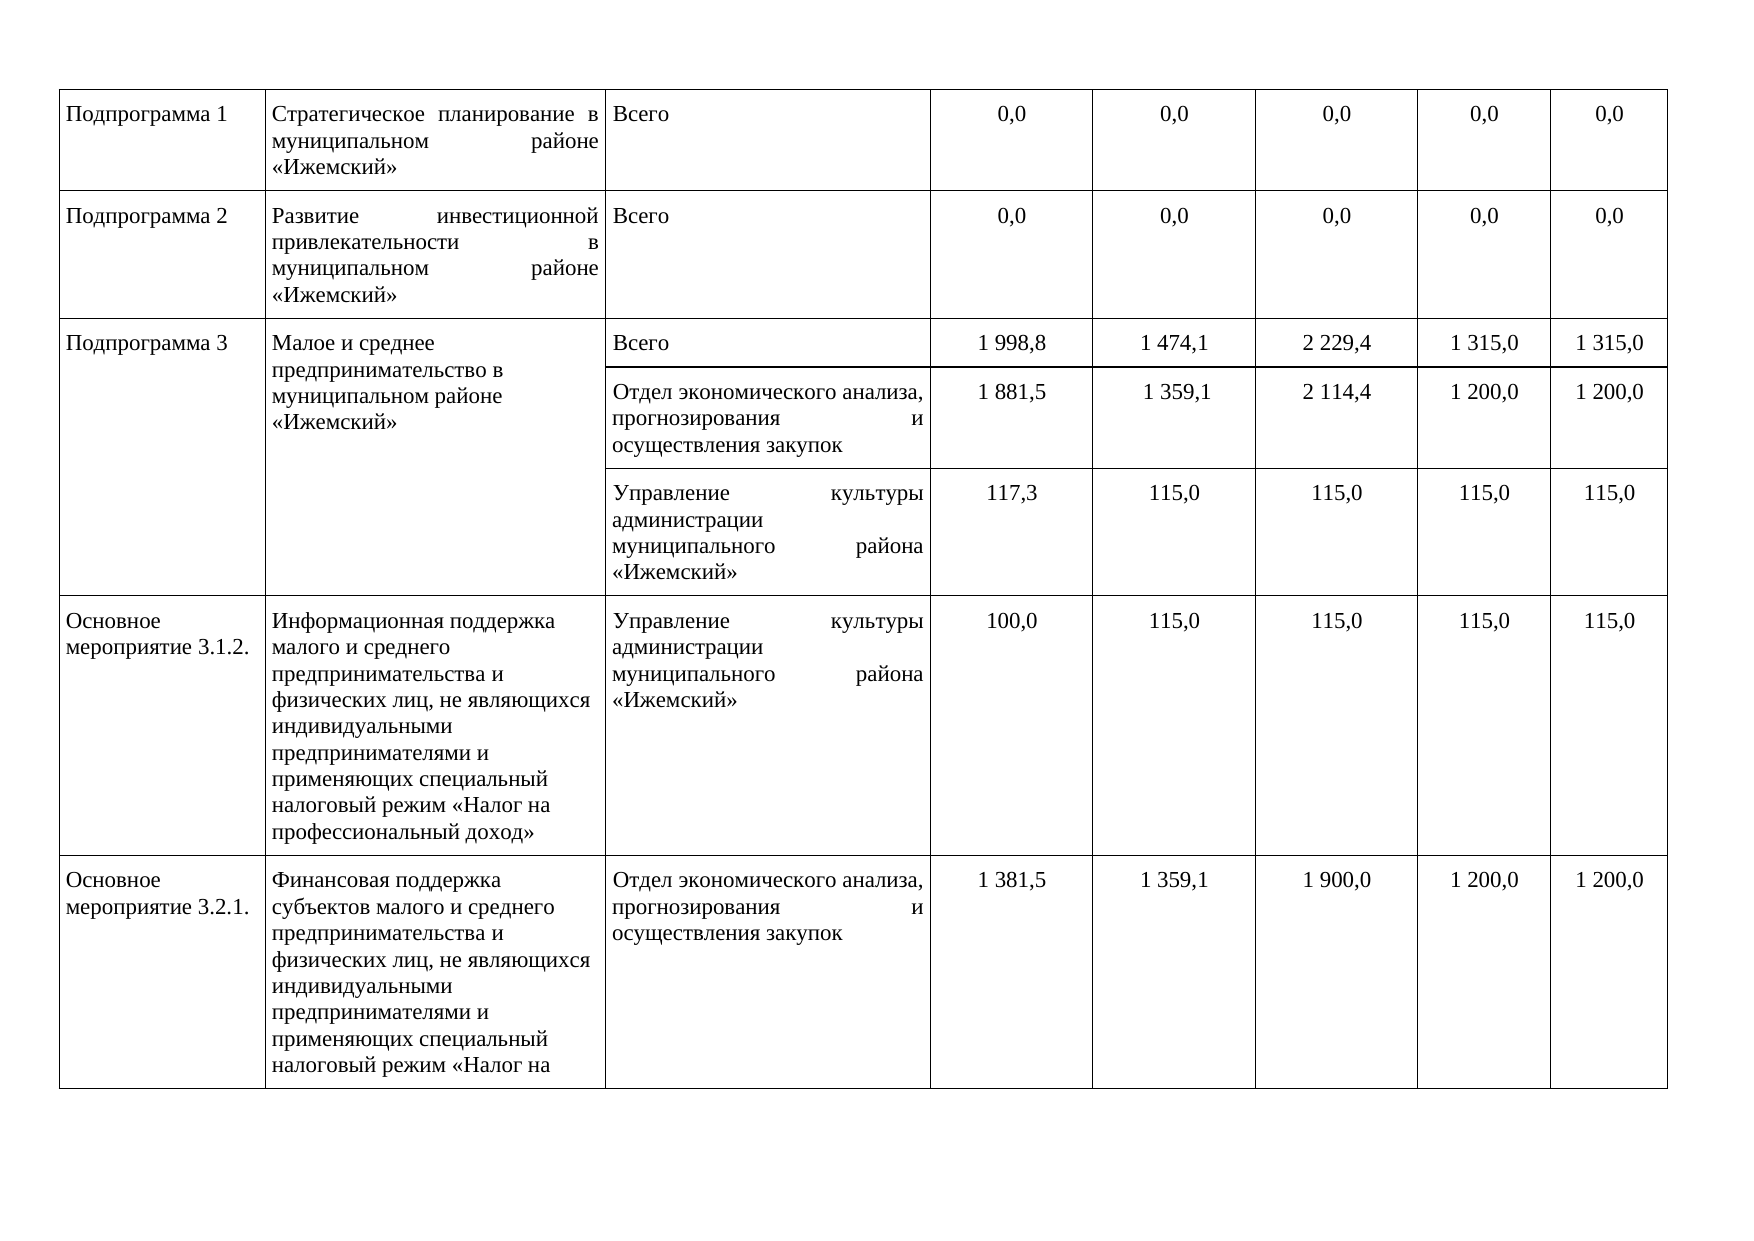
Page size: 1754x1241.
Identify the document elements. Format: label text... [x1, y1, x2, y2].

table_cell Подпрограмма 2 [60, 191, 265, 318]
table_cell Малое и среднее предпринимательство в муниципальном районе «Ижемский» [266, 319, 605, 595]
table_cell Стратегическое планирование в муниципальном районе «Ижемский» [266, 90, 605, 190]
table_cell 1 359,1 [1093, 368, 1255, 468]
table_cell Развитие инвестиционной привлекательности в муниципальном районе «Ижемский» [266, 191, 605, 318]
table_cell 115,0 [1256, 596, 1417, 855]
table_cell 1 381,5 [931, 856, 1092, 1088]
table_cell 1 200,0 [1418, 856, 1550, 1088]
table_cell Подпрограмма 1 [60, 90, 265, 190]
table_cell Отдел экономического анализа, прогнозирования и осуществления закупок [606, 368, 930, 468]
table_cell Управление культуры администрации муниципального района «Ижемский» [606, 469, 930, 595]
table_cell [266, 856, 605, 1088]
table_cell 0,0 [1256, 191, 1417, 318]
table_cell 1 315,0 [1418, 319, 1550, 366]
table_cell Всего [606, 319, 930, 366]
table_cell Информационная поддержка малого и среднего предпринимательства и физических лиц, не являющихся индивидуальными предпринимателями и применяющих специальный налоговый режим «Налог на профессиональный доход» [266, 596, 605, 855]
table_cell 115,0 [1093, 469, 1255, 595]
table_cell 1 315,0 [1551, 319, 1667, 366]
table_cell 115,0 [1418, 596, 1550, 855]
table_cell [60, 856, 265, 1088]
table_cell 0,0 [931, 90, 1092, 190]
table_cell 115,0 [1256, 469, 1417, 595]
table_cell 0,0 [1551, 191, 1667, 318]
table_cell 115,0 [1093, 596, 1255, 855]
table_cell 2 229,4 [1256, 319, 1417, 366]
table_cell Основное мероприятие 3.1.2. [60, 596, 265, 855]
table_cell 115,0 [1418, 469, 1550, 595]
table_cell 1 359,1 [1093, 856, 1255, 1088]
table_cell 0,0 [931, 191, 1092, 318]
table_cell 1 474,1 [1093, 319, 1255, 366]
table_cell 117,3 [931, 469, 1092, 595]
table_cell 0,0 [1418, 90, 1550, 190]
table_cell 1 200,0 [1418, 368, 1550, 468]
table_cell 0,0 [1256, 90, 1417, 190]
table_cell 1 200,0 [1551, 856, 1667, 1088]
table_cell 0,0 [1093, 191, 1255, 318]
table_cell Управление культуры администрации муниципального района «Ижемский» [606, 596, 930, 855]
table_cell 1 998,8 [931, 319, 1092, 366]
table_cell 100,0 [931, 596, 1092, 855]
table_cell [606, 856, 930, 1088]
table_cell 1 200,0 [1551, 368, 1667, 468]
table_cell 115,0 [1551, 596, 1667, 855]
table_cell 1 900,0 [1256, 856, 1417, 1088]
table_cell 2 114,4 [1256, 368, 1417, 468]
table_cell 0,0 [1418, 191, 1550, 318]
table_cell 1 881,5 [931, 368, 1092, 468]
table_cell Всего [606, 191, 930, 318]
table_cell 115,0 [1551, 469, 1667, 595]
table_cell 0,0 [1551, 90, 1667, 190]
table_cell Подпрограмма 3 [60, 319, 265, 595]
table_cell 0,0 [1093, 90, 1255, 190]
table_cell Всего [606, 90, 930, 190]
